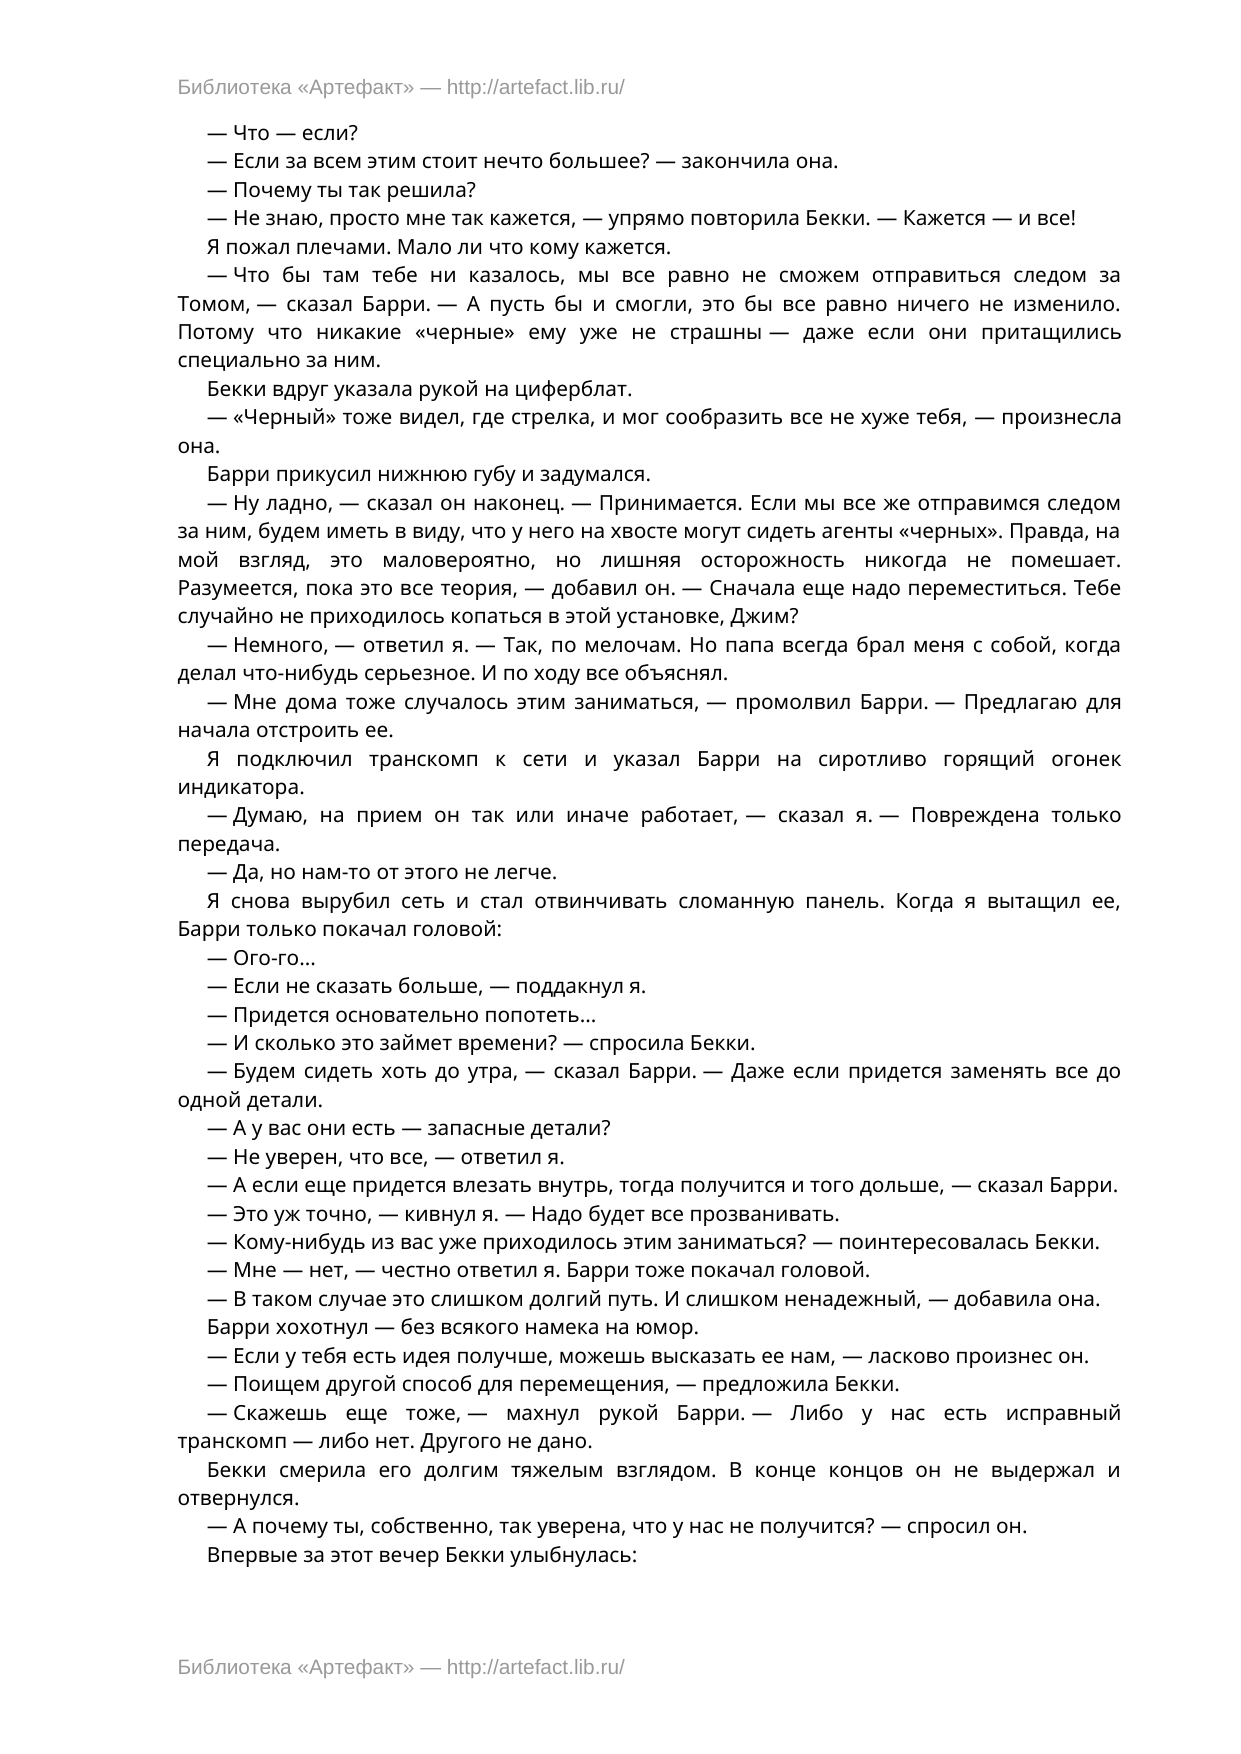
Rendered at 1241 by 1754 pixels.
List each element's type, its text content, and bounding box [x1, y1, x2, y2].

text — «Черный» тоже видел, где стрелка, и мог сообразить все не хуже тебя, — произнесла она. [177, 402, 1122, 459]
text — Почему ты так решила? [177, 175, 1122, 203]
text — Мне дома тоже случалось этим заниматься, — промолвил Барри. — Предлагаю для начала отстроить ее. [177, 687, 1122, 744]
text — В таком случае это слишком долгий путь. И слишком ненадежный, — добавила она. [177, 1284, 1122, 1312]
text Барри прикусил нижнюю губу и задумался. [177, 459, 1122, 488]
text Барри хохотнул — без всякого намека на юмор. [177, 1312, 1122, 1341]
text — Да, но нам-то от этого не легче. [177, 857, 1122, 886]
text — А почему ты, собственно, так уверена, что у нас не получится? — спросил он. [177, 1512, 1122, 1540]
text Я снова вырубил сеть и стал отвинчивать сломанную панель. Когда я вытащил ее, Барри только покачал головой: [177, 886, 1122, 943]
text — Ну ладно, — сказал он наконец. — Принимается. Если мы все же отправимся следом за ним, будем иметь в виду, что у него на хвосте могут сидеть агенты «черных». Правда, на мой взгляд, это маловероятно, но лишняя осторожность никогда не помешает. Разумеется, пока это все теория, — добавил он. — Сначала еще надо переместиться. Тебе случайно не приходилось копаться в этой установке, Джим? [177, 488, 1122, 630]
text — Поищем другой способ для перемещения, — предложила Бекки. [177, 1369, 1122, 1398]
text — Кому-нибудь из вас уже приходилось этим заниматься? — поинтересовалась Бекки. [177, 1227, 1122, 1256]
text — Скажешь еще тоже, — махнул рукой Барри. — Либо у нас есть исправный транскомп — либо нет. Другого не дано. [177, 1398, 1122, 1455]
text — Если не сказать больше, — поддакнул я. [177, 971, 1122, 1000]
text — Что бы там тебе ни казалось, мы все равно не сможем отправиться следом за Томом, — сказал Барри. — А пусть бы и смогли, это бы все равно ничего не изменило. Потому что никакие «черные» ему уже не страшны — даже если они притащились специально за ним. [177, 260, 1122, 374]
text Бекки вдруг указала рукой на циферблат. [177, 374, 1122, 402]
text — Мне — нет, — честно ответил я. Барри тоже покачал головой. [177, 1256, 1122, 1284]
text — А у вас они есть — запасные детали? [177, 1113, 1122, 1142]
text — Придется основательно попотеть... [177, 1000, 1122, 1028]
text — Думаю, на прием он так или иначе работает, — сказал я. — Повреждена только передача. [177, 801, 1122, 857]
text — Не знаю, просто мне так кажется, — упрямо повторила Бекки. — Кажется — и все! [177, 203, 1122, 232]
text — Если у тебя есть идея получше, можешь высказать ее нам, — ласково произнес он. [177, 1341, 1122, 1369]
text — Не уверен, что все, — ответил я. [177, 1142, 1122, 1170]
text — Ого-го... [177, 943, 1122, 971]
text Впервые за этот вечер Бекки улыбнулась: [177, 1540, 1122, 1568]
text Я подключил транскомп к сети и указал Барри на сиротливо горящий огонек индикатора. [177, 744, 1122, 801]
text — Если за всем этим стоит нечто большее? — закончила она. [177, 147, 1122, 175]
text — Будем сидеть хоть до утра, — сказал Барри. — Даже если придется заменять все до одной детали. [177, 1057, 1122, 1113]
text — Что — если? [177, 118, 1122, 147]
text Я пожал плечами. Мало ли что кому кажется. [177, 232, 1122, 260]
text — Это уж точно, — кивнул я. — Надо будет все прозванивать. [177, 1199, 1122, 1227]
text — А если еще придется влезать внутрь, тогда получится и того дольше, — сказал Барри. [177, 1170, 1122, 1199]
text — И сколько это займет времени? — спросила Бекки. [177, 1028, 1122, 1057]
text — Немного, — ответил я. — Так, по мелочам. Но папа всегда брал меня с собой, когда делал что-нибудь серьезное. И по ходу все объяснял. [177, 630, 1122, 687]
text Бекки смерила его долгим тяжелым взглядом. В конце концов он не выдержал и отвернулся. [177, 1455, 1122, 1512]
